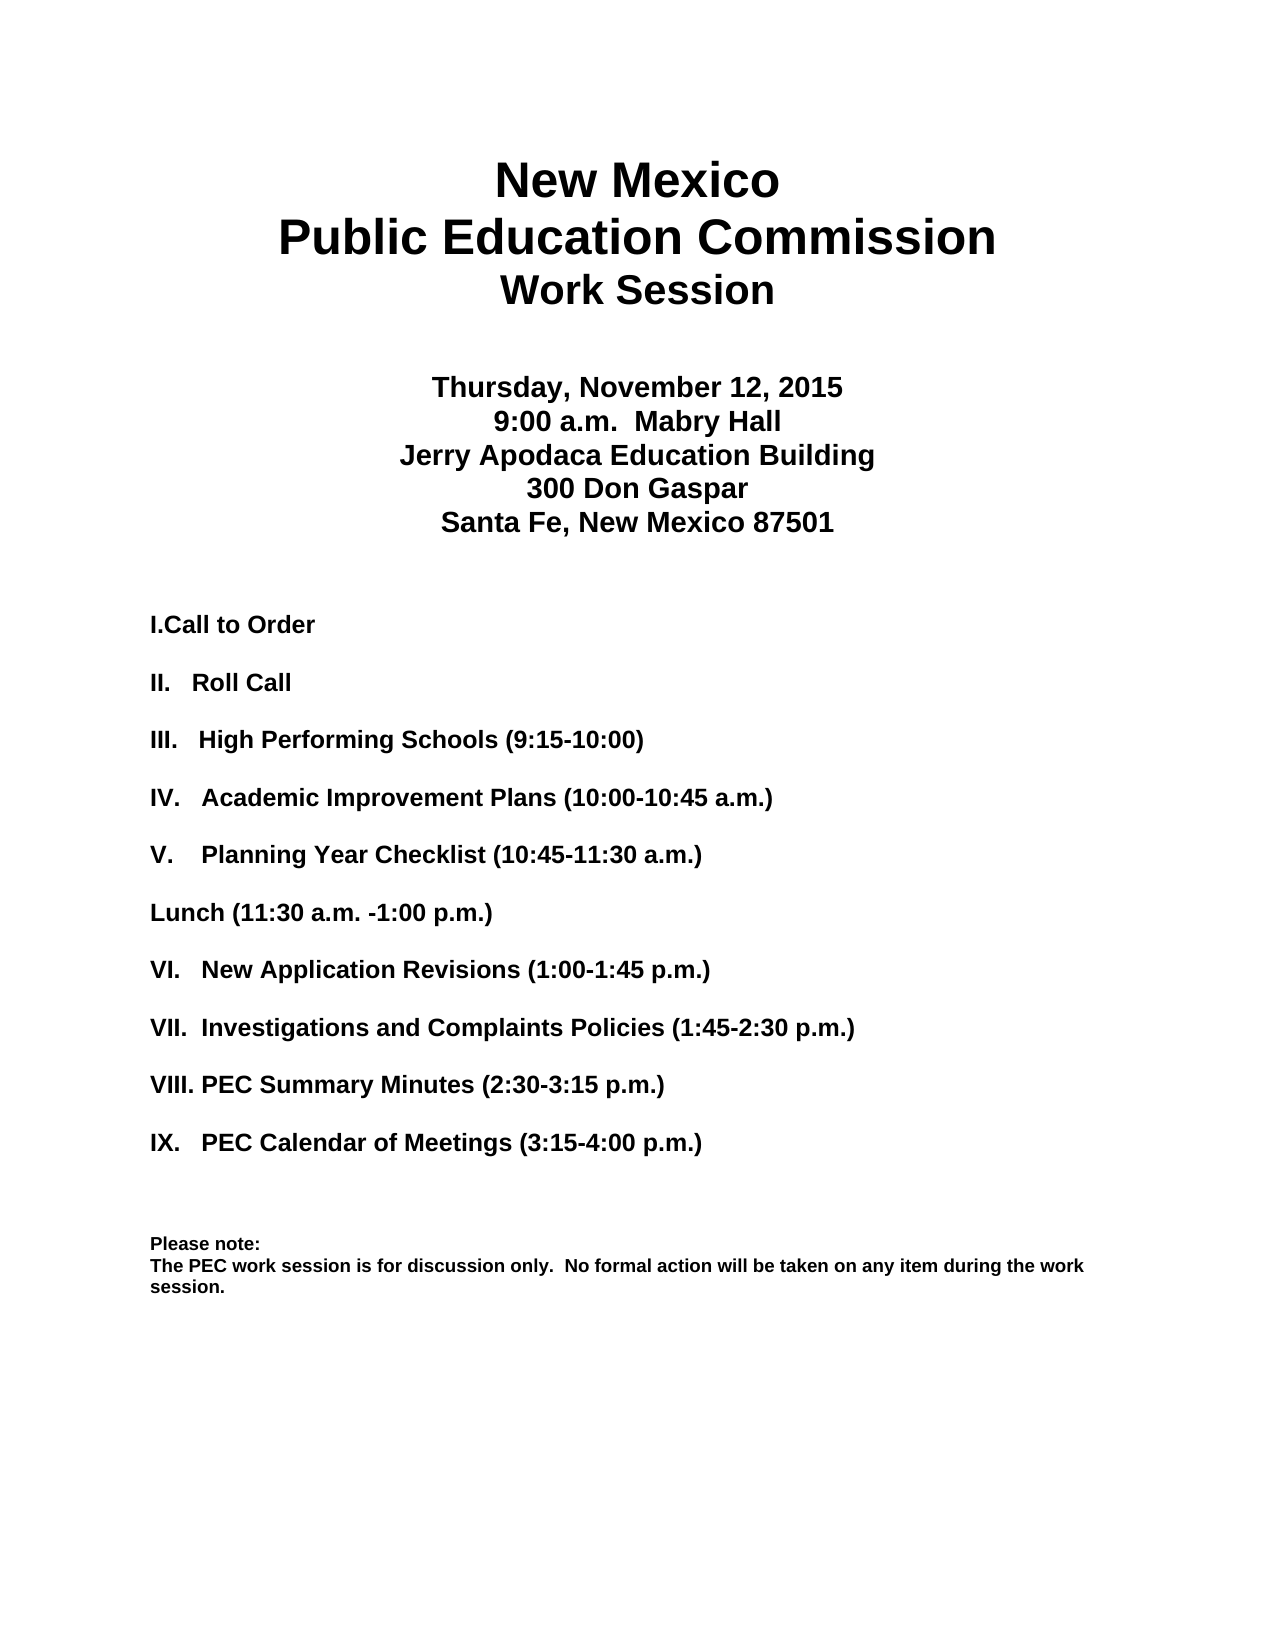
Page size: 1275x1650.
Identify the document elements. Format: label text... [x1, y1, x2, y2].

text II. Roll Call [150, 667, 1125, 696]
list I.Call to Order [150, 610, 1125, 639]
text III. High Performing Schools (9:15-10:00) [150, 725, 1125, 754]
text Please note: [150, 1233, 1125, 1254]
text V. Planning Year Checklist (10:45-11:30 a.m.) [150, 840, 1125, 869]
text Jerry Apodaca Education Building [150, 437, 1125, 471]
text IV. Academic Improvement Plans (10:00-10:45 a.m.) [150, 782, 1125, 811]
text Work Session [150, 265, 1125, 313]
text 300 Don Gaspar [150, 471, 1125, 504]
text IX. PEC Calendar of Meetings (3:15-4:00 p.m.) [150, 1127, 1125, 1156]
text The PEC work session is for discussion only. No formal action will be taken on any item during the work session. [150, 1254, 1125, 1298]
text Public Education Commission [150, 207, 1125, 265]
text VI. New Application Revisions (1:00-1:45 p.m.) [150, 955, 1125, 984]
text New Mexico [150, 150, 1125, 207]
text Lunch (11:30 a.m. -1:00 p.m.) [150, 897, 1125, 926]
text 9:00 a.m. Mabry Hall [150, 404, 1125, 437]
text VII. Investigations and Complaints Policies (1:45-2:30 p.m.) [150, 1012, 1125, 1041]
text VIII. PEC Summary Minutes (2:30-3:15 p.m.) [150, 1070, 1125, 1099]
text Santa Fe, New Mexico 87501 [150, 504, 1125, 538]
text Thursday, November 12, 2015 [150, 370, 1125, 404]
